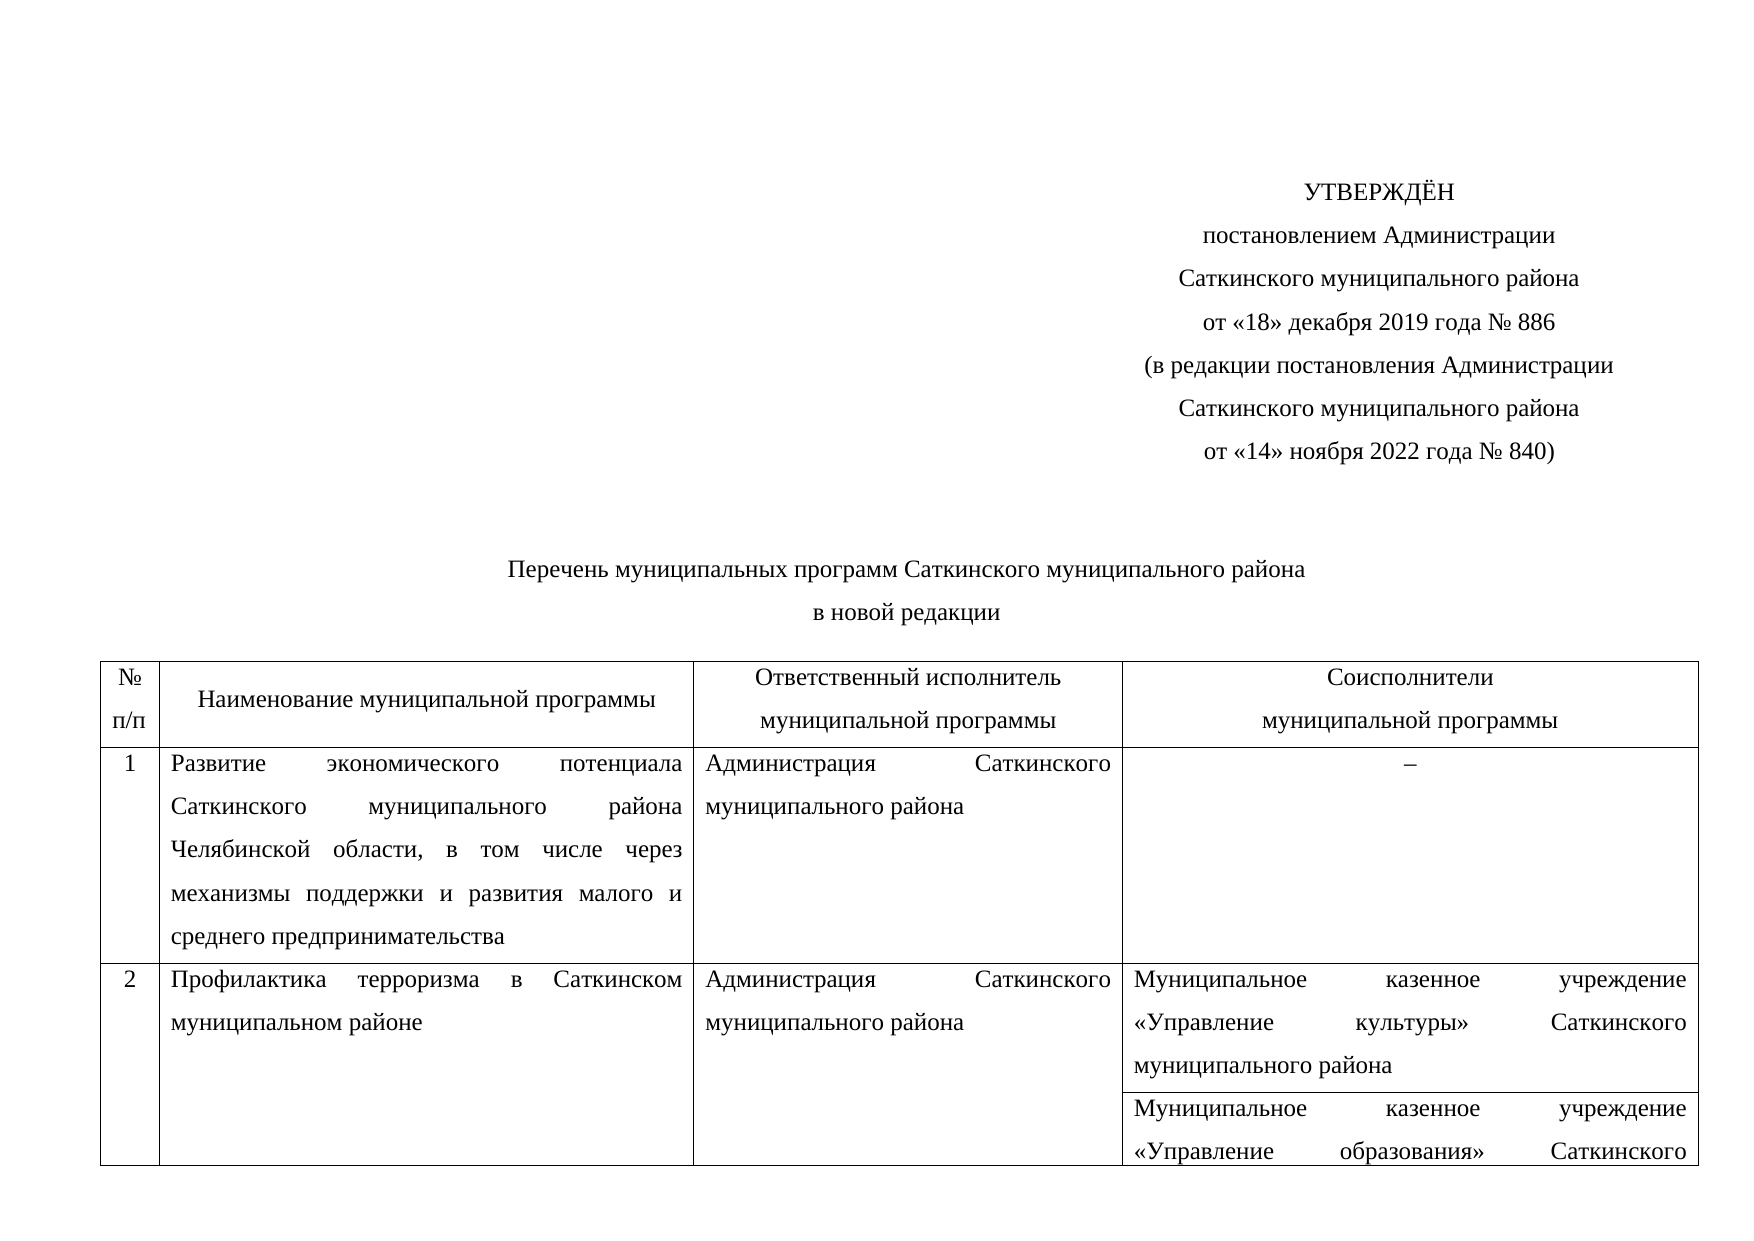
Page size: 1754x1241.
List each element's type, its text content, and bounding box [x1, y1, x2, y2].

text в новой редакции [118, 597, 1695, 626]
text Саткинского муниципального района [1063, 263, 1695, 292]
table_cell Администрация Саткинского муниципального района [694, 748, 1122, 963]
text от «14» ноября 2022 года № 840) [1063, 436, 1695, 465]
table_cell Развитие экономического потенциала Саткинского муниципального района Челябинской области, в том числе через механизмы поддержки и развития малого и среднего предпринимательства [160, 748, 693, 963]
text Перечень муниципальных программ Саткинского муниципального района [118, 554, 1695, 583]
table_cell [1123, 1093, 1698, 1165]
table_cell Профилактика терроризма в Саткинском муниципальном районе [160, 964, 693, 1165]
text от «18» декабря 2019 года № 886 [1063, 307, 1695, 335]
text Саткинского муниципального района [1063, 393, 1695, 422]
table_cell 1 [101, 748, 159, 963]
table_header Наименование муниципальной программы [160, 662, 693, 747]
table_cell Муниципальное казенное учреждение «Управление культуры» Саткинского муниципального района [1123, 964, 1698, 1092]
table_header № п/п [101, 662, 159, 747]
table_cell Администрация Саткинского муниципального района [694, 964, 1122, 1165]
text УТВЕРЖДЁН [1063, 177, 1695, 206]
table_header Ответственный исполнитель муниципальной программы [694, 662, 1122, 747]
table_cell ‒ [1123, 748, 1698, 963]
table_header Соисполнители муниципальной программы [1123, 662, 1698, 747]
text постановлением Администрации [1063, 220, 1695, 249]
table_cell 2 [101, 964, 159, 1165]
text (в редакции постановления Администрации [1063, 350, 1695, 378]
